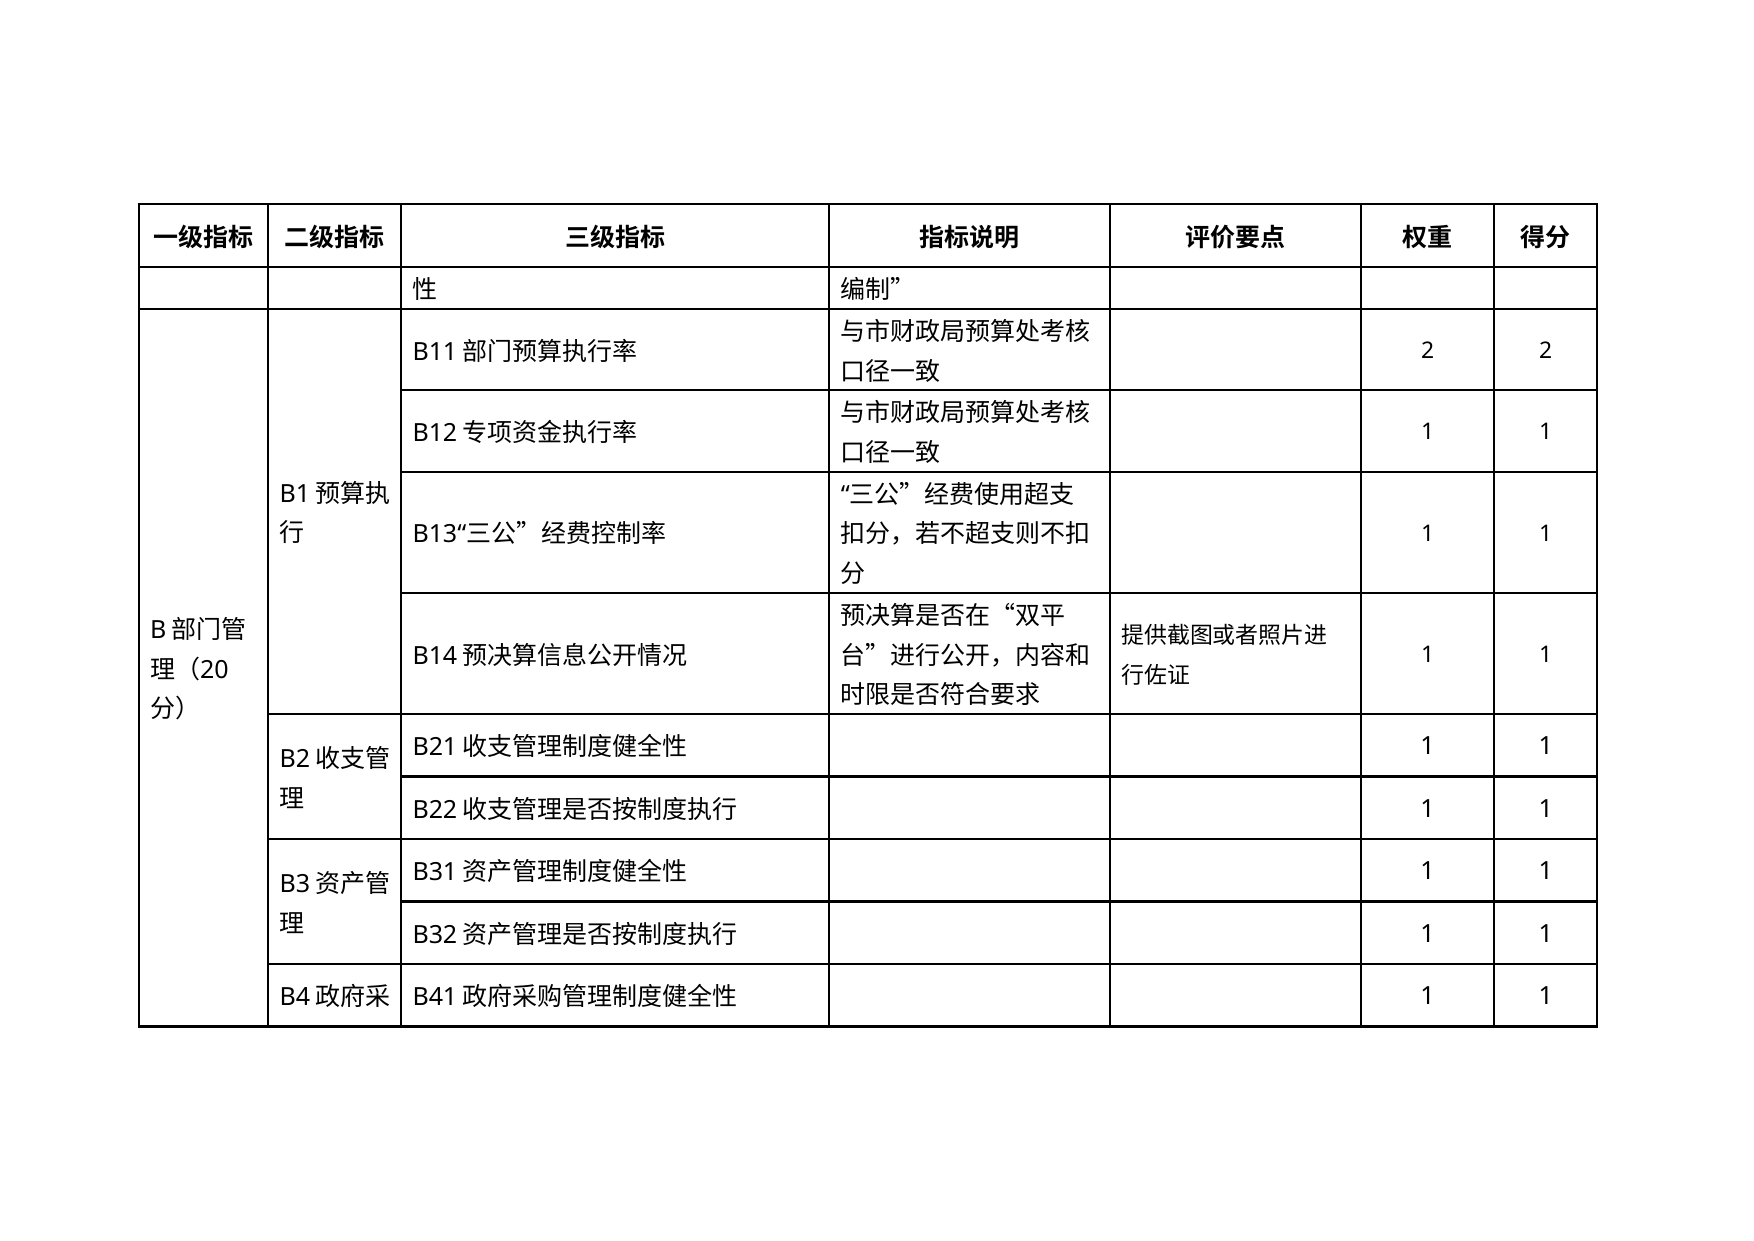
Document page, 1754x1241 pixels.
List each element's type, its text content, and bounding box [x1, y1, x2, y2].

table_cell 与市财政局预算处考核口径一致 [830, 391, 1109, 471]
table_cell B部门管理（20分） [140, 310, 267, 1025]
table_cell 1 [1362, 594, 1493, 713]
table_cell [1111, 715, 1360, 775]
table_cell 1 [1495, 778, 1596, 838]
table_header 得分 [1495, 205, 1596, 266]
table_cell [1111, 840, 1360, 900]
table_cell [830, 715, 1109, 775]
table_cell B32资产管理是否按制度执行 [402, 903, 828, 963]
table_cell B14预决算信息公开情况 [402, 594, 828, 713]
table_cell B13“三公”经费控制率 [402, 473, 828, 592]
table_cell B12专项资金执行率 [402, 391, 828, 471]
table_cell 2 [1495, 310, 1596, 389]
table_cell 2 [1362, 310, 1493, 389]
table_cell 提供截图或者照片进行佐证 [1111, 594, 1360, 713]
table_cell [1111, 310, 1360, 389]
table_cell 1 [1495, 391, 1596, 471]
table_header 一级指标 [140, 205, 267, 266]
table_header 评价要点 [1111, 205, 1360, 266]
table_cell [1111, 473, 1360, 592]
table_cell A42预算编制与重点工作任务的匹配性 [402, 268, 828, 308]
table_cell [830, 840, 1109, 900]
table_cell “三公”经费使用超支扣分，若不超支则不扣分 [830, 473, 1109, 592]
table_cell 与市财政局预算处考核口径一致 [830, 310, 1109, 389]
table_cell B11部门预算执行率 [402, 310, 828, 389]
table_cell 2 [1362, 268, 1493, 308]
table_cell B21收支管理制度健全性 [402, 715, 828, 775]
table_cell [1111, 965, 1360, 1025]
table_cell B4政府采购管理 [269, 965, 400, 1025]
table_cell B31资产管理制度健全性 [402, 840, 828, 900]
table_cell B22收支管理是否按制度执行 [402, 778, 828, 838]
table_cell 2 [1495, 268, 1596, 308]
table_header 权重 [1362, 205, 1493, 266]
table_cell 1 [1495, 473, 1596, 592]
table_cell 1 [1495, 903, 1596, 963]
table_cell 1 [1362, 473, 1493, 592]
table_cell B1预算执行 [269, 310, 400, 713]
table_cell [1111, 903, 1360, 963]
table_header 三级指标 [402, 205, 828, 266]
table_cell B2收支管理 [269, 715, 400, 838]
table_cell 1 [1362, 715, 1493, 775]
table_cell 1 [1495, 594, 1596, 713]
table_cell 1 [1362, 391, 1493, 471]
table_cell [830, 903, 1109, 963]
table_cell [830, 965, 1109, 1025]
table_cell [1111, 268, 1360, 308]
table_header 二级指标 [269, 205, 400, 266]
table_header 指标说明 [830, 205, 1109, 266]
table_cell B3资产管理 [269, 840, 400, 963]
table_cell [1111, 778, 1360, 838]
table_cell [830, 778, 1109, 838]
table_cell [1111, 391, 1360, 471]
table_cell 1 [1362, 778, 1493, 838]
table_cell 1 [1495, 840, 1596, 900]
table_cell 1 [1362, 840, 1493, 900]
table_cell 预决算是否在“双平台”进行公开，内容和时限是否符合要求 [830, 594, 1109, 713]
table_cell 预算编制指“内部预算编制” [830, 268, 1109, 308]
table_cell 1 [1362, 965, 1493, 1025]
table_cell 1 [1495, 965, 1596, 1025]
table_cell 1 [1362, 903, 1493, 963]
table_cell 1 [1495, 715, 1596, 775]
table_cell B41政府采购管理制度健全性 [402, 965, 828, 1025]
